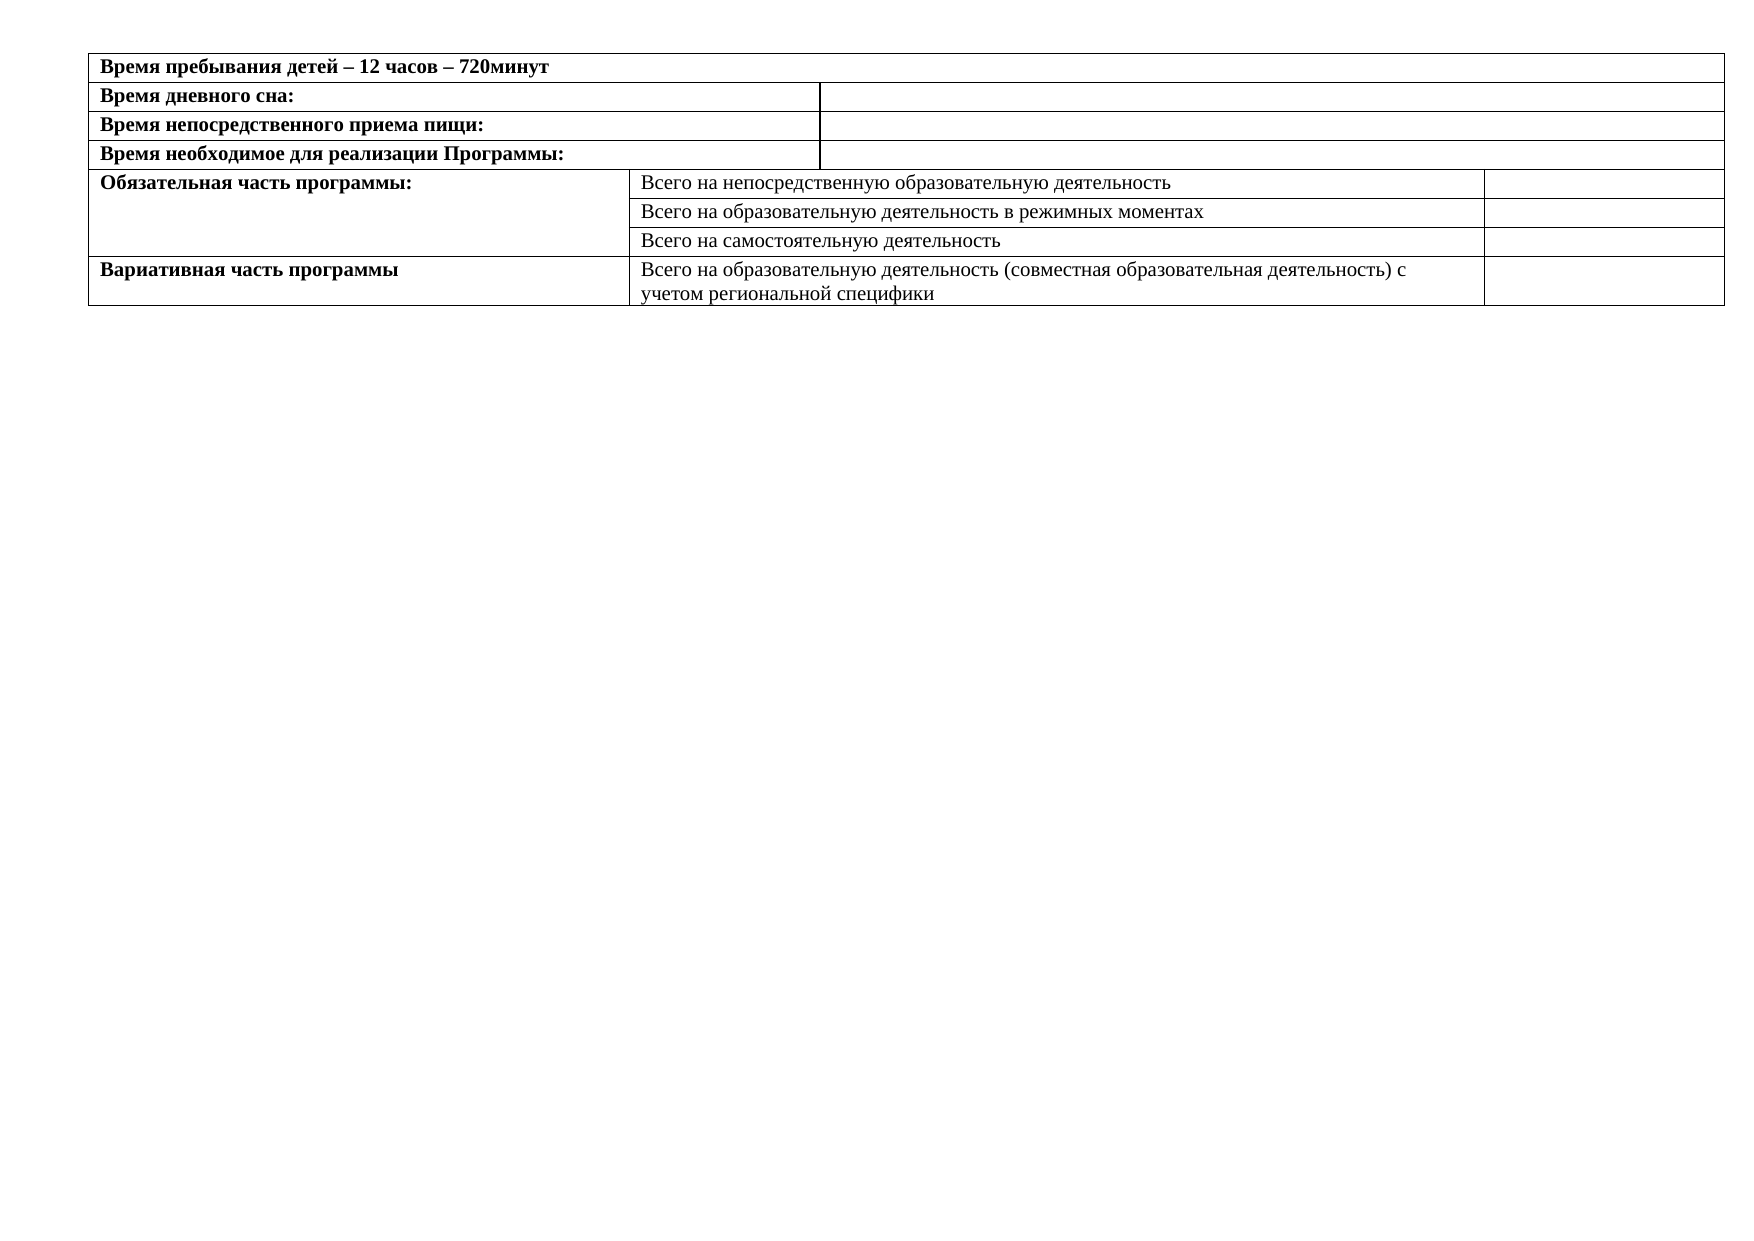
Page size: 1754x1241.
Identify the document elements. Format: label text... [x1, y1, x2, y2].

table_cell Всего на образовательную деятельность в режимных моментах [630, 199, 1484, 227]
table_cell Всего на образовательную деятельность (совместная образовательная деятельность) с учетом региональной специфики [630, 257, 1484, 305]
table_cell [1485, 170, 1724, 198]
table_cell Всего на непосредственную образовательную деятельность [630, 170, 1484, 198]
table_cell [821, 141, 1724, 169]
table_cell [1485, 257, 1724, 305]
table_cell Обязательная часть программы: [89, 170, 629, 256]
table_cell Вариативная часть программы [89, 257, 629, 305]
table_cell [821, 83, 1724, 111]
table_cell Время непосредственного приема пищи: [89, 112, 819, 140]
table_cell [821, 112, 1724, 140]
table_cell [1485, 199, 1724, 227]
table_cell Время необходимое для реализации Программы: [89, 141, 819, 169]
table_cell [1485, 228, 1724, 256]
table_cell Время пребывания детей – 12 часов – 720минут [89, 54, 1724, 82]
table_cell Время дневного сна: [89, 83, 819, 111]
table_cell Всего на самостоятельную деятельность [630, 228, 1484, 256]
